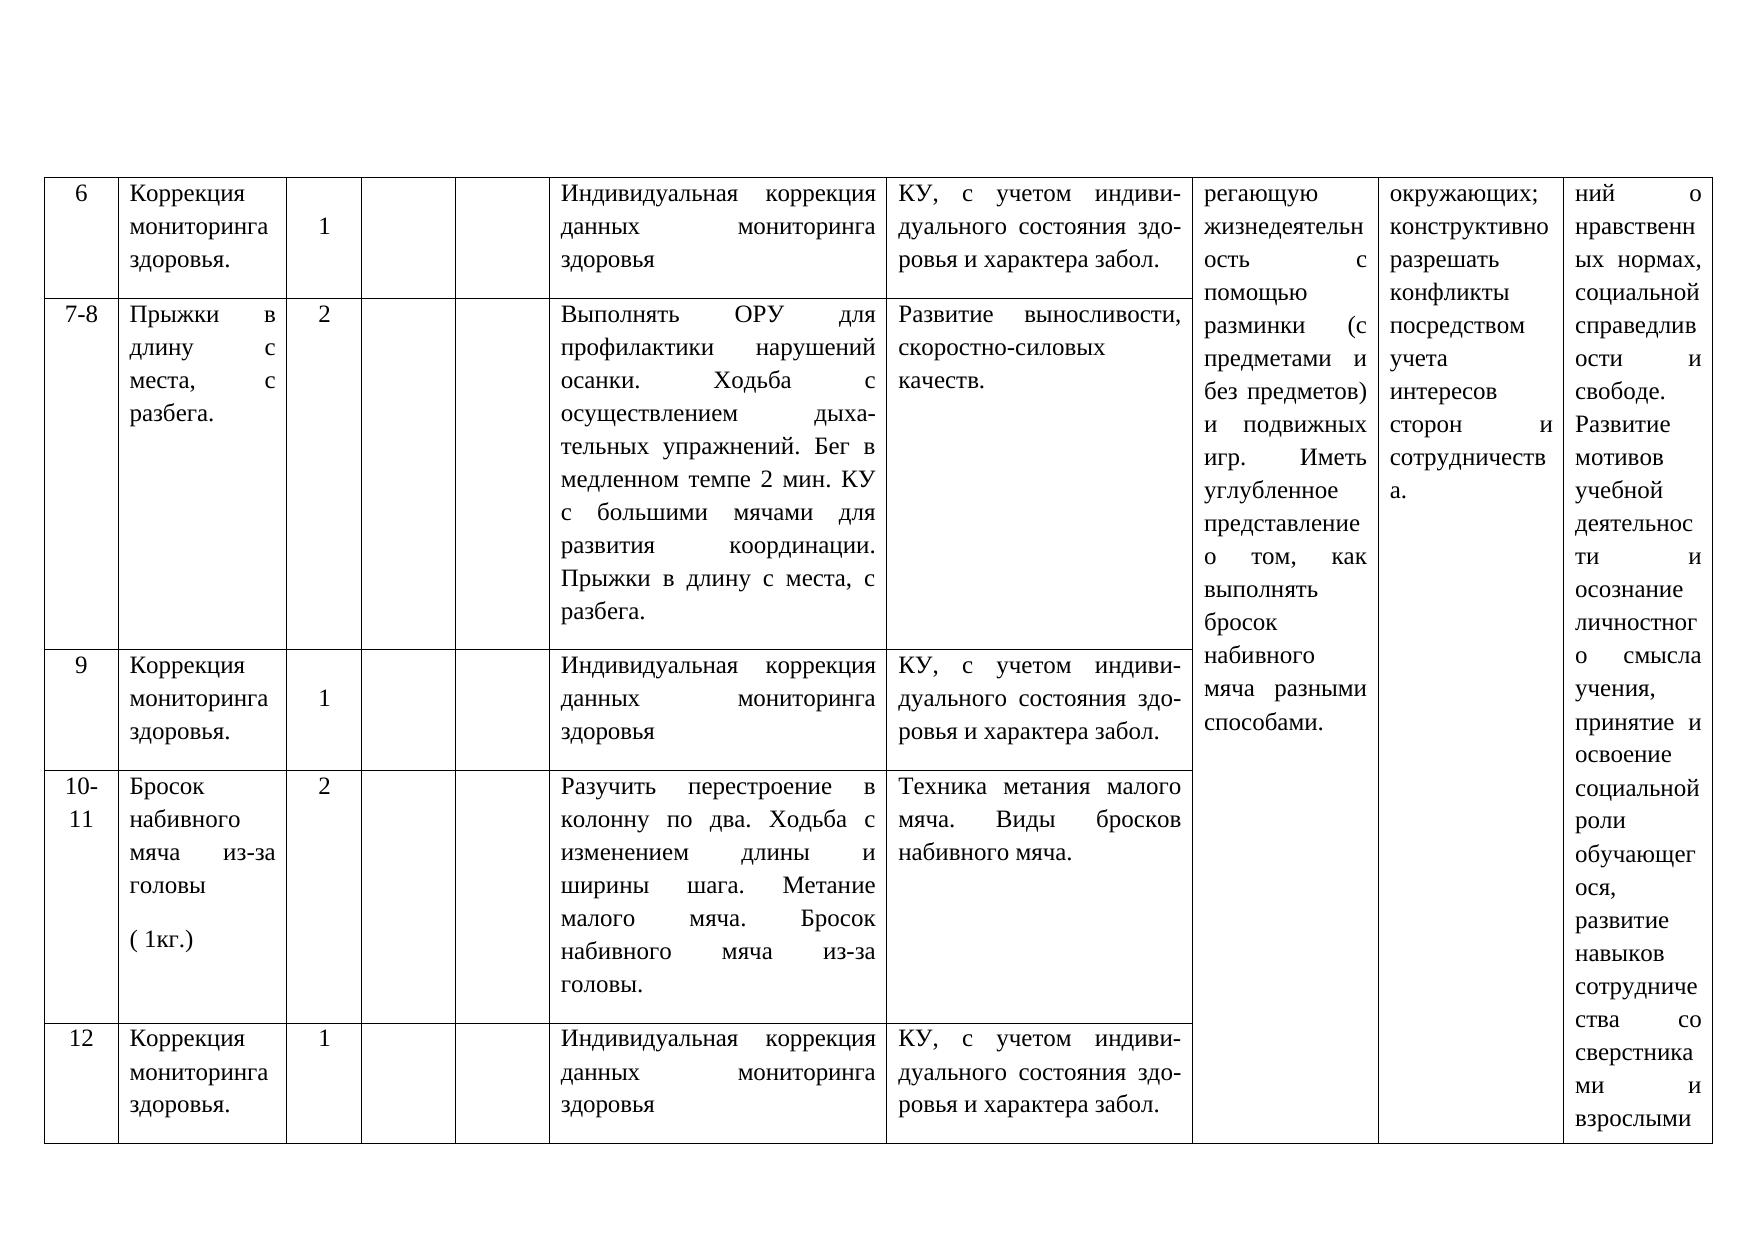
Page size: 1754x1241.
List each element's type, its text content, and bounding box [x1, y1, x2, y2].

table_cell Техника метания малого мяча. Виды бросков набивного мяча. [887, 771, 1192, 1022]
table_cell КУ, с учетом индиви-дуального состояния здо-ровья и характера забол. [887, 178, 1192, 298]
table_cell [456, 1024, 549, 1143]
table_cell 2 [287, 299, 361, 649]
table_cell [456, 771, 549, 1022]
table_cell [456, 650, 549, 770]
table_cell КУ, с учетом индиви-дуального состояния здо-ровья и характера забол. [887, 1024, 1192, 1143]
table_cell [362, 771, 455, 1022]
table_cell [362, 650, 455, 770]
table_cell 6 [45, 178, 118, 298]
table_cell 1 [287, 1024, 361, 1143]
table_cell 2 [287, 771, 361, 1022]
table_cell Бросок набивного мяча из-за головы ( 1кг.) [119, 771, 286, 1022]
table_cell Коррекция мониторинга здоровья. [119, 178, 286, 298]
table_cell 12 [45, 1024, 118, 1143]
table_cell 10-11 [45, 771, 118, 1022]
table_cell [362, 1024, 455, 1143]
table_cell 9 [45, 650, 118, 770]
table_cell Развитие выносливости, скоростно-силовых качеств. [887, 299, 1192, 649]
table_cell [456, 178, 549, 298]
table_cell 7-8 [45, 299, 118, 649]
table_cell 1 [287, 178, 361, 298]
table_cell [456, 299, 549, 649]
table_cell Выполнять ОРУ для профилактики нарушений осанки. Ходьба с осуществлением дыха-тельных упражнений. Бег в медленном темпе 2 мин. КУ с большими мячами для развития координации. Прыжки в длину с места, с разбега. [550, 299, 886, 649]
table_cell [362, 178, 455, 298]
table_cell Разучить перестроение в колонну по два. Ходьба с изменением длины и ширины шага. Метание малого мяча. Бросок набивного мяча из-за головы. [550, 771, 886, 1022]
table_cell [362, 299, 455, 649]
table_cell 1 [287, 650, 361, 770]
table_cell Коррекция мониторинга здоровья. [119, 650, 286, 770]
table_cell Коррекция мониторинга здоровья. [119, 1024, 286, 1143]
table_cell Индивидуальная коррекция данных мониторинга здоровья [550, 178, 886, 298]
table_cell Индивидуальная коррекция данных мониторинга здоровья [550, 1024, 886, 1143]
table_cell Индивидуальная коррекция данных мониторинга здоровья [550, 650, 886, 770]
table_cell КУ, с учетом индиви-дуального состояния здо-ровья и характера забол. [887, 650, 1192, 770]
table_cell Прыжки в длину с места, с разбега. [119, 299, 286, 649]
